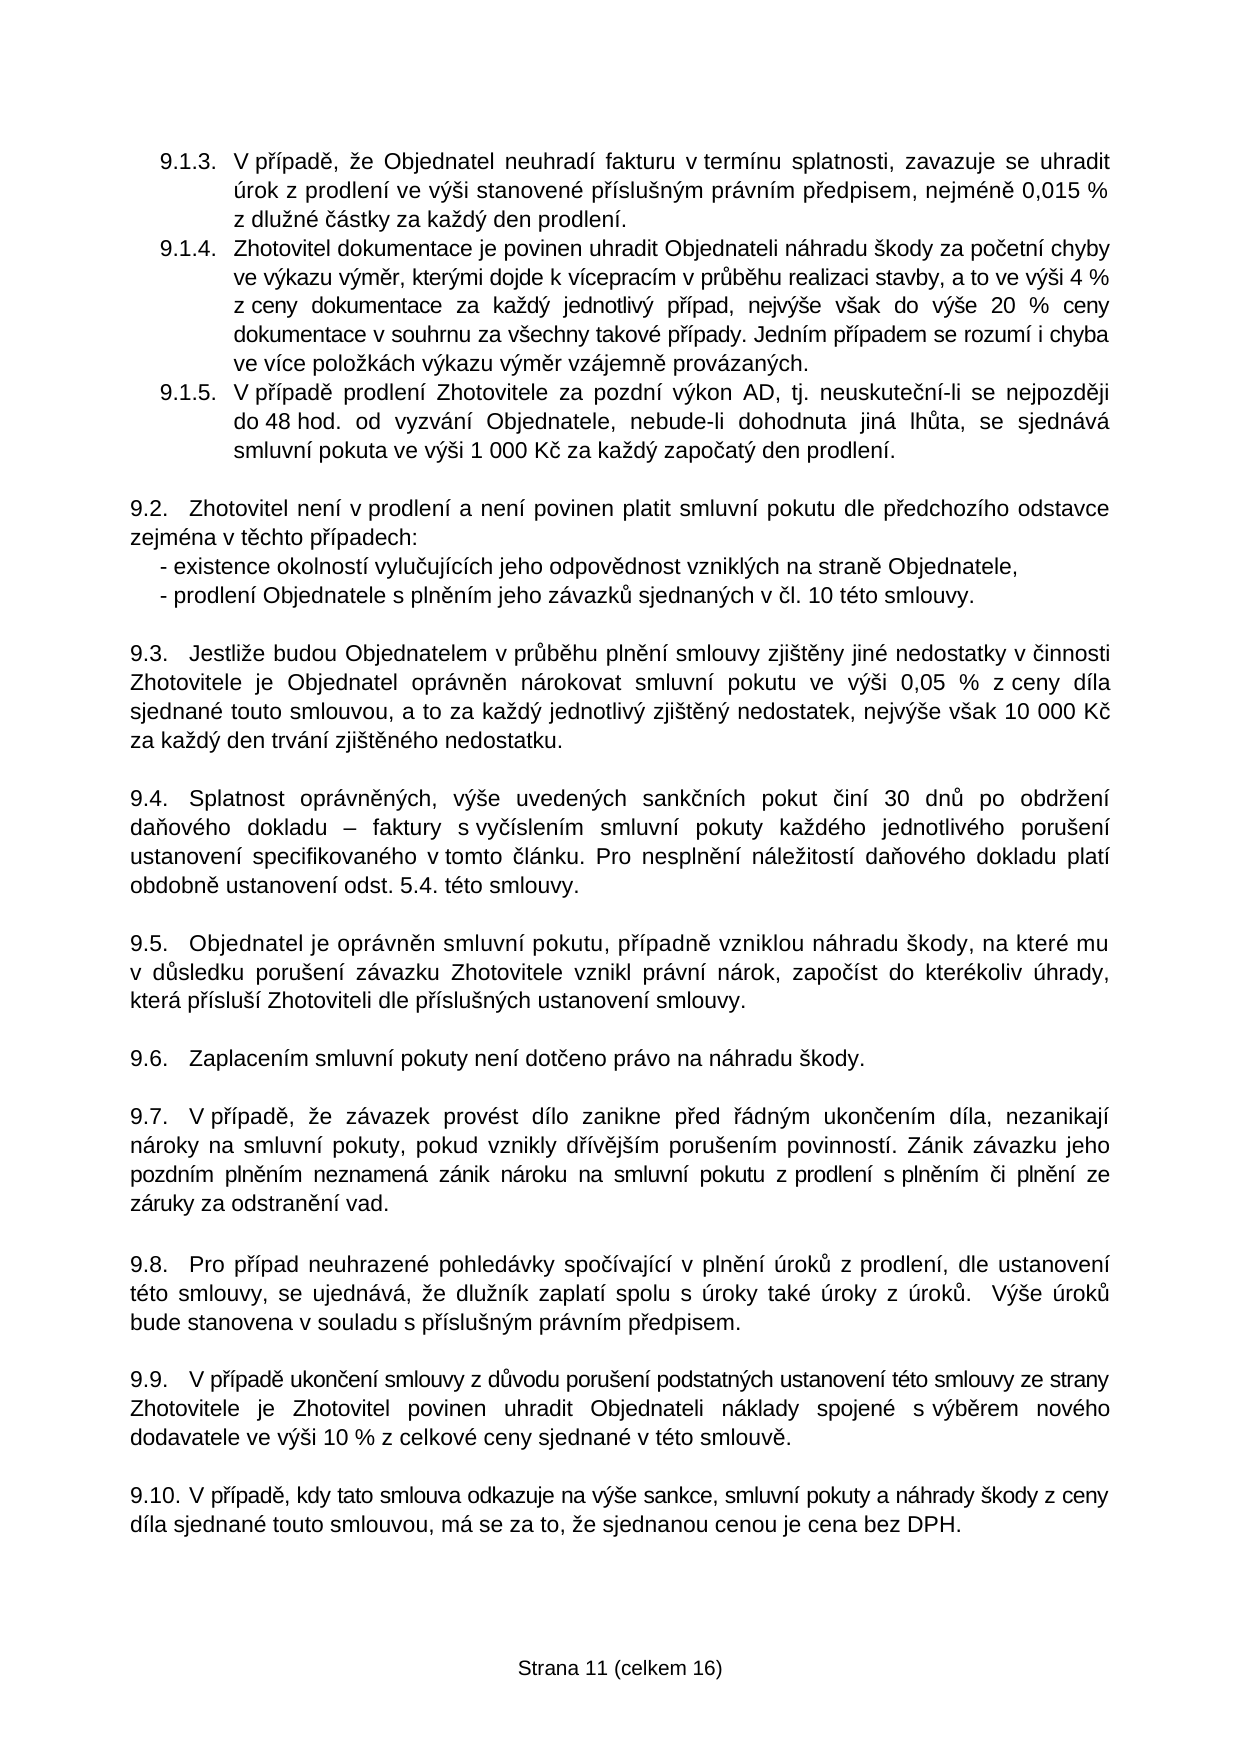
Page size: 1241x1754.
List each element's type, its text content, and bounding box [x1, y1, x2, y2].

list Pro případ neuhrazené pohledávky spočívající v plnění úroků z prodlení, dle ustanovení této smlouvy, se ujednává, že dlužník zaplatí spolu s úroky také úroky z úroků. Výše úroků bude stanovena v souladu s příslušným právním předpisem. [130, 1251, 1110, 1335]
list V případě prodlení Zhotovitele za pozdní výkon AD, tj. neuskuteční-li se nejpozději do 48 hod. od vyzvání Objednatele, nebude-li dohodnuta jiná lhůta, se sjednává smluvní pokuta ve výši 1 000 Kč za každý započatý den prodlení. [159, 379, 1110, 464]
text - prodlení Objednatele s plněním jeho závazků sjednaných v čl. 10 této smlouvy. [130, 582, 1099, 608]
list Zhotovitel dokumentace je povinen uhradit Objednateli náhradu škody za početní chyby ve výkazu výměr, kterými dojde k vícepracím v průběhu realizaci stavby, a to ve výši 4 % z ceny dokumentace za každý jednotlivý případ, nejvýše však do výše 20 % ceny dokumentace v souhrnu za všechny takové případy. Jedním případem se rozumí i chyba ve více položkách výkazu výměr vzájemně provázaných. [159, 234, 1110, 377]
list Splatnost oprávněných, výše uvedených sankčních pokut činí 30 dnů po obdržení daňového dokladu – faktury s vyčíslením smluvní pokuty každého jednotlivého porušení ustanovení specifikovaného v tomto článku. Pro nesplnění náležitostí daňového dokladu platí obdobně ustanovení odst. 5.4. této smlouvy. [130, 785, 1110, 898]
list V případě, že Objednatel neuhradí fakturu v termínu splatnosti, zavazuje se uhradit úrok z prodlení ve výši stanovené příslušným právním předpisem, nejméně 0,015 % z dlužné částky za každý den prodlení. [159, 148, 1110, 232]
text - existence okolností vylučujících jeho odpovědnost vzniklých na straně Objednatele, [130, 553, 1099, 579]
list Zhotovitel není v prodlení a není povinen platit smluvní pokutu dle předchozího odstavce zejména v těchto případech: [130, 495, 1110, 551]
list V případě ukončení smlouvy z důvodu porušení podstatných ustanovení této smlouvy ze strany Zhotovitele je Zhotovitel povinen uhradit Objednateli náklady spojené s výběrem nového dodavatele ve výši 10 % z celkové ceny sjednané v této smlouvě. [130, 1366, 1110, 1451]
list V případě, že závazek provést dílo zanikne před řádným ukončením díla, nezanikají nároky na smluvní pokuty, pokud vznikly dřívějším porušením povinností. Zánik závazku jeho pozdním plněním neznamená zánik nároku na smluvní pokutu z prodlení s plněním či plnění ze záruky za odstranění vad. [130, 1103, 1110, 1217]
list Jestliže budou Objednatelem v průběhu plnění smlouvy zjištěny jiné nedostatky v činnosti Zhotovitele je Objednatel oprávněn nárokovat smluvní pokutu ve výši 0,05 % z ceny díla sjednané touto smlouvou, a to za každý jednotlivý zjištěný nedostatek, nejvýše však 10 000 Kč za každý den trvání zjištěného nedostatku. [130, 640, 1110, 753]
list V případě, kdy tato smlouva odkazuje na výše sankce, smluvní pokuty a náhrady škody z ceny díla sjednané touto smlouvou, má se za to, že sjednanou cenou je cena bez DPH. [130, 1482, 1110, 1537]
list Objednatel je oprávněn smluvní pokutu, případně vzniklou náhradu škody, na které mu v důsledku porušení závazku Zhotovitele vznikl právní nárok, započíst do kterékoliv úhrady, která přísluší Zhotoviteli dle příslušných ustanovení smlouvy. [130, 929, 1110, 1014]
list Zaplacením smluvní pokuty není dotčeno právo na náhradu škody. [130, 1045, 1110, 1072]
